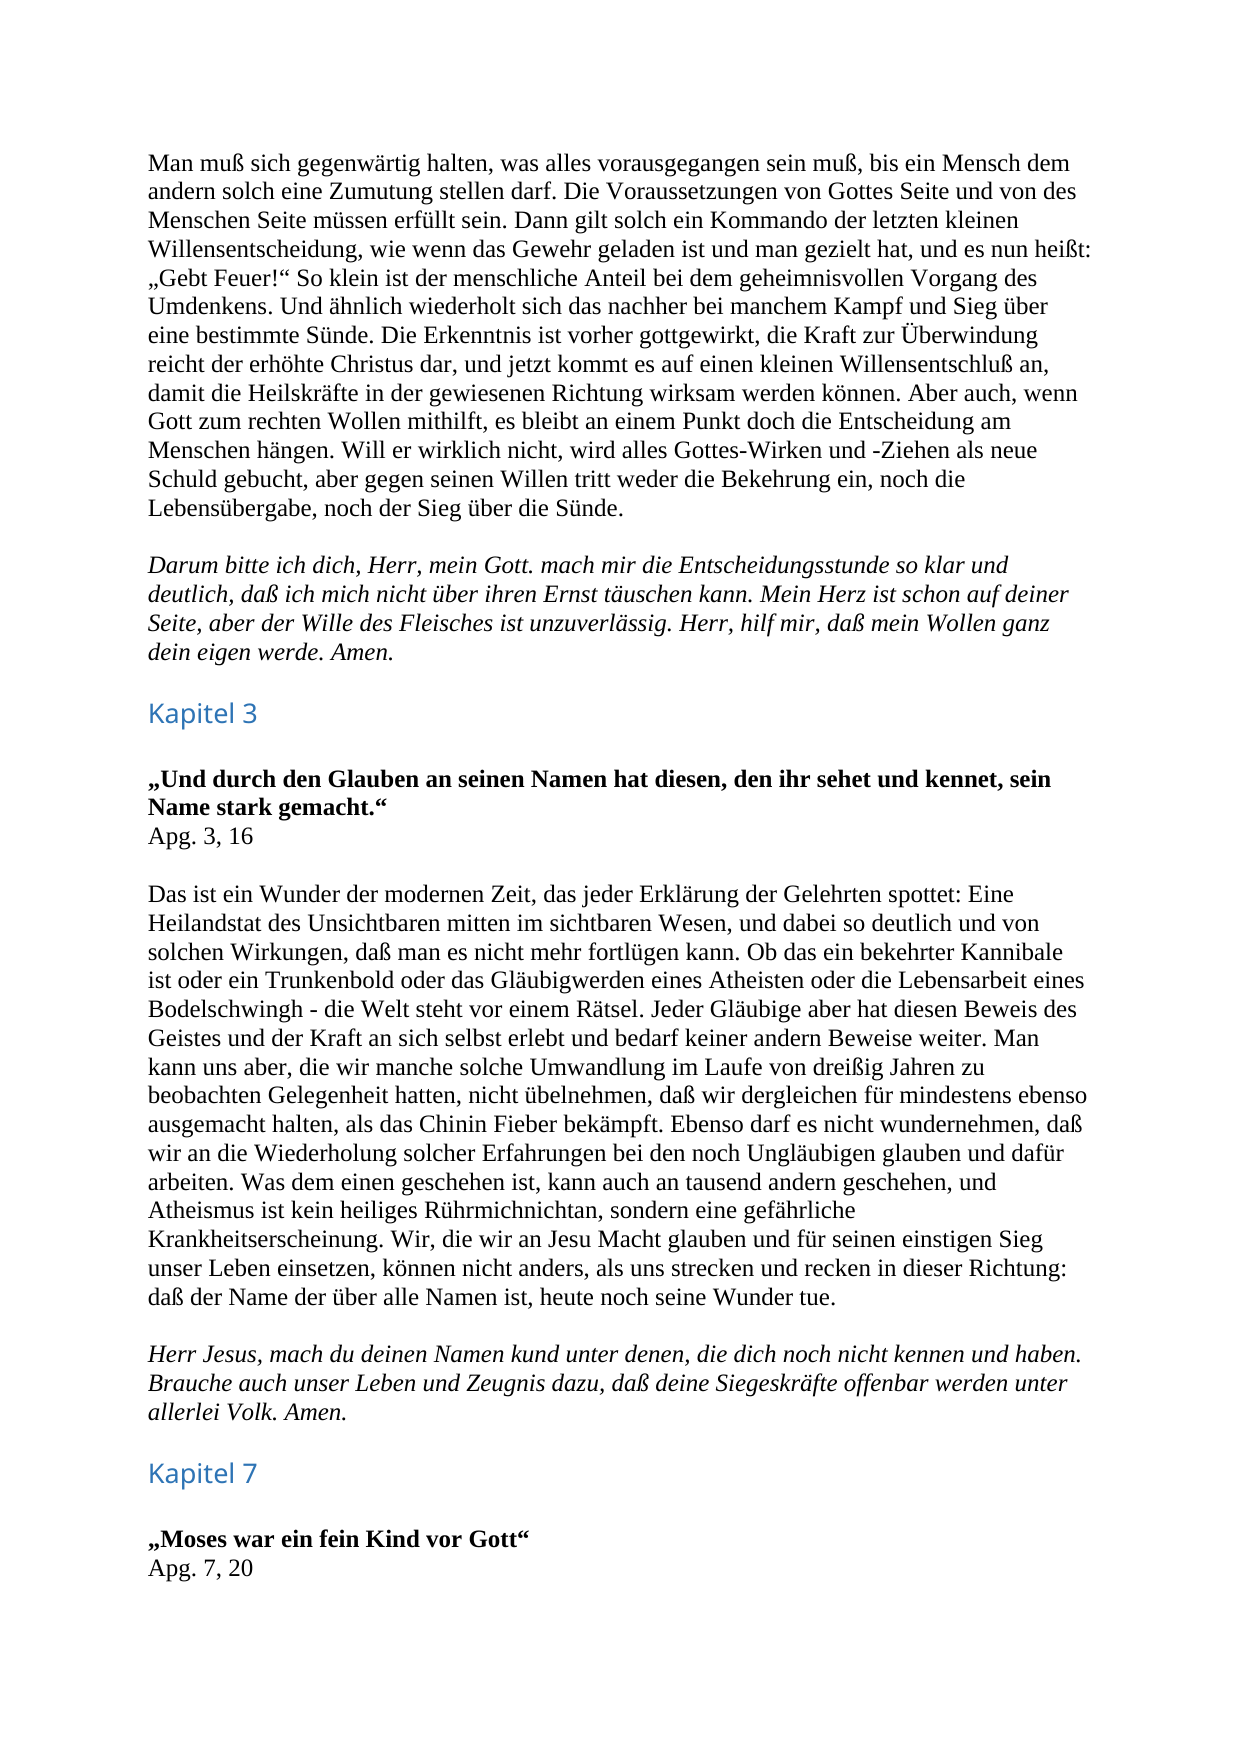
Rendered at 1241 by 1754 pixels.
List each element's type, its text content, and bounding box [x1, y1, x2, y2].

text Man muß sich gegenwärtig halten, was alles vorausgegangen sein muß, bis ein Mensch dem andern solch eine Zumutung stellen darf. Die Voraussetzungen von Gottes Seite und von des Menschen Seite müssen erfüllt sein. Dann gilt solch ein Kommando der letzten kleinen Willensentscheidung, wie wenn das Gewehr geladen ist und man gezielt hat, und es nun heißt: „Gebt Feuer!“ So klein ist der menschliche Anteil bei dem geheimnisvollen Vorgang des Umdenkens. Und ähnlich wiederholt sich das nachher bei manchem Kampf und Sieg über eine bestimmte Sünde. Die Erkenntnis ist vorher gottgewirkt, die Kraft zur Überwindung reicht der erhöhte Christus dar, und jetzt kommt es auf einen kleinen Willensentschluß an, damit die Heilskräfte in der gewiesenen Richtung wirksam werden können. Aber auch, wenn Gott zum rechten Wollen mithilft, es bleibt an einem Punkt doch die Entscheidung am Menschen hängen. Will er wirklich nicht, wird alles Gottes-Wirken und -Ziehen als neue Schuld gebucht, aber gegen seinen Willen tritt weder die Bekehrung ein, noch die Lebensübergabe, noch der Sieg über die Sünde. [148, 148, 1093, 521]
text „Und durch den Glauben an seinen Namen hat diesen, den ihr sehet und kennet, sein Name stark gemacht.“ Apg. 3, 16 [148, 764, 1093, 850]
subtitle Kapitel 7 [148, 1455, 1093, 1492]
subtitle Kapitel 3 [148, 695, 1093, 732]
text Herr Jesus, mach du deinen Namen kund unter denen, die dich noch nicht kennen und haben. Brauche auch unser Leben und Zeugnis dazu, daß deine Siegeskräfte offenbar werden unter allerlei Volk. Amen. [148, 1339, 1093, 1426]
text „Moses war ein fein Kind vor Gott“ Apg. 7, 20 [148, 1524, 1093, 1581]
text Darum bitte ich dich, Herr, mein Gott. mach mir die Entscheidungsstunde so klar und deutlich, daß ich mich nicht über ihren Ernst täuschen kann. Mein Herz ist schon auf deiner Seite, aber der Wille des Fleisches ist unzuverlässig. Herr, hilf mir, daß mein Wollen ganz dein eigen werde. Amen. [148, 551, 1093, 666]
text Das ist ein Wunder der modernen Zeit, das jeder Erklärung der Gelehrten spottet: Eine Heilandstat des Unsichtbaren mitten im sichtbaren Wesen, und dabei so deutlich und von solchen Wirkungen, daß man es nicht mehr fortlügen kann. Ob das ein bekehrter Kannibale ist oder ein Trunkenbold oder das Gläubigwerden eines Atheisten oder die Lebensarbeit eines Bodelschwingh - die Welt steht vor einem Rätsel. Jeder Gläubige aber hat diesen Beweis des Geistes und der Kraft an sich selbst erlebt und bedarf keiner andern Beweise weiter. Man kann uns aber, die wir manche solche Umwandlung im Laufe von dreißig Jahren zu beobachten Gelegenheit hatten, nicht übelnehmen, daß wir dergleichen für mindestens ebenso ausgemacht halten, als das Chinin Fieber bekämpft. Ebenso darf es nicht wundernehmen, daß wir an die Wiederholung solcher Erfahrungen bei den noch Ungläubigen glauben und dafür arbeiten. Was dem einen geschehen ist, kann auch an tausend andern geschehen, und Atheismus ist kein heiliges Rührmichnichtan, sondern eine gefährliche Krankheitserscheinung. Wir, die wir an Jesu Macht glauben und für seinen einstigen Sieg unser Leben einsetzen, können nicht anders, als uns strecken und recken in dieser Richtung: daß der Name der über alle Namen ist, heute noch seine Wunder tue. [148, 879, 1093, 1310]
